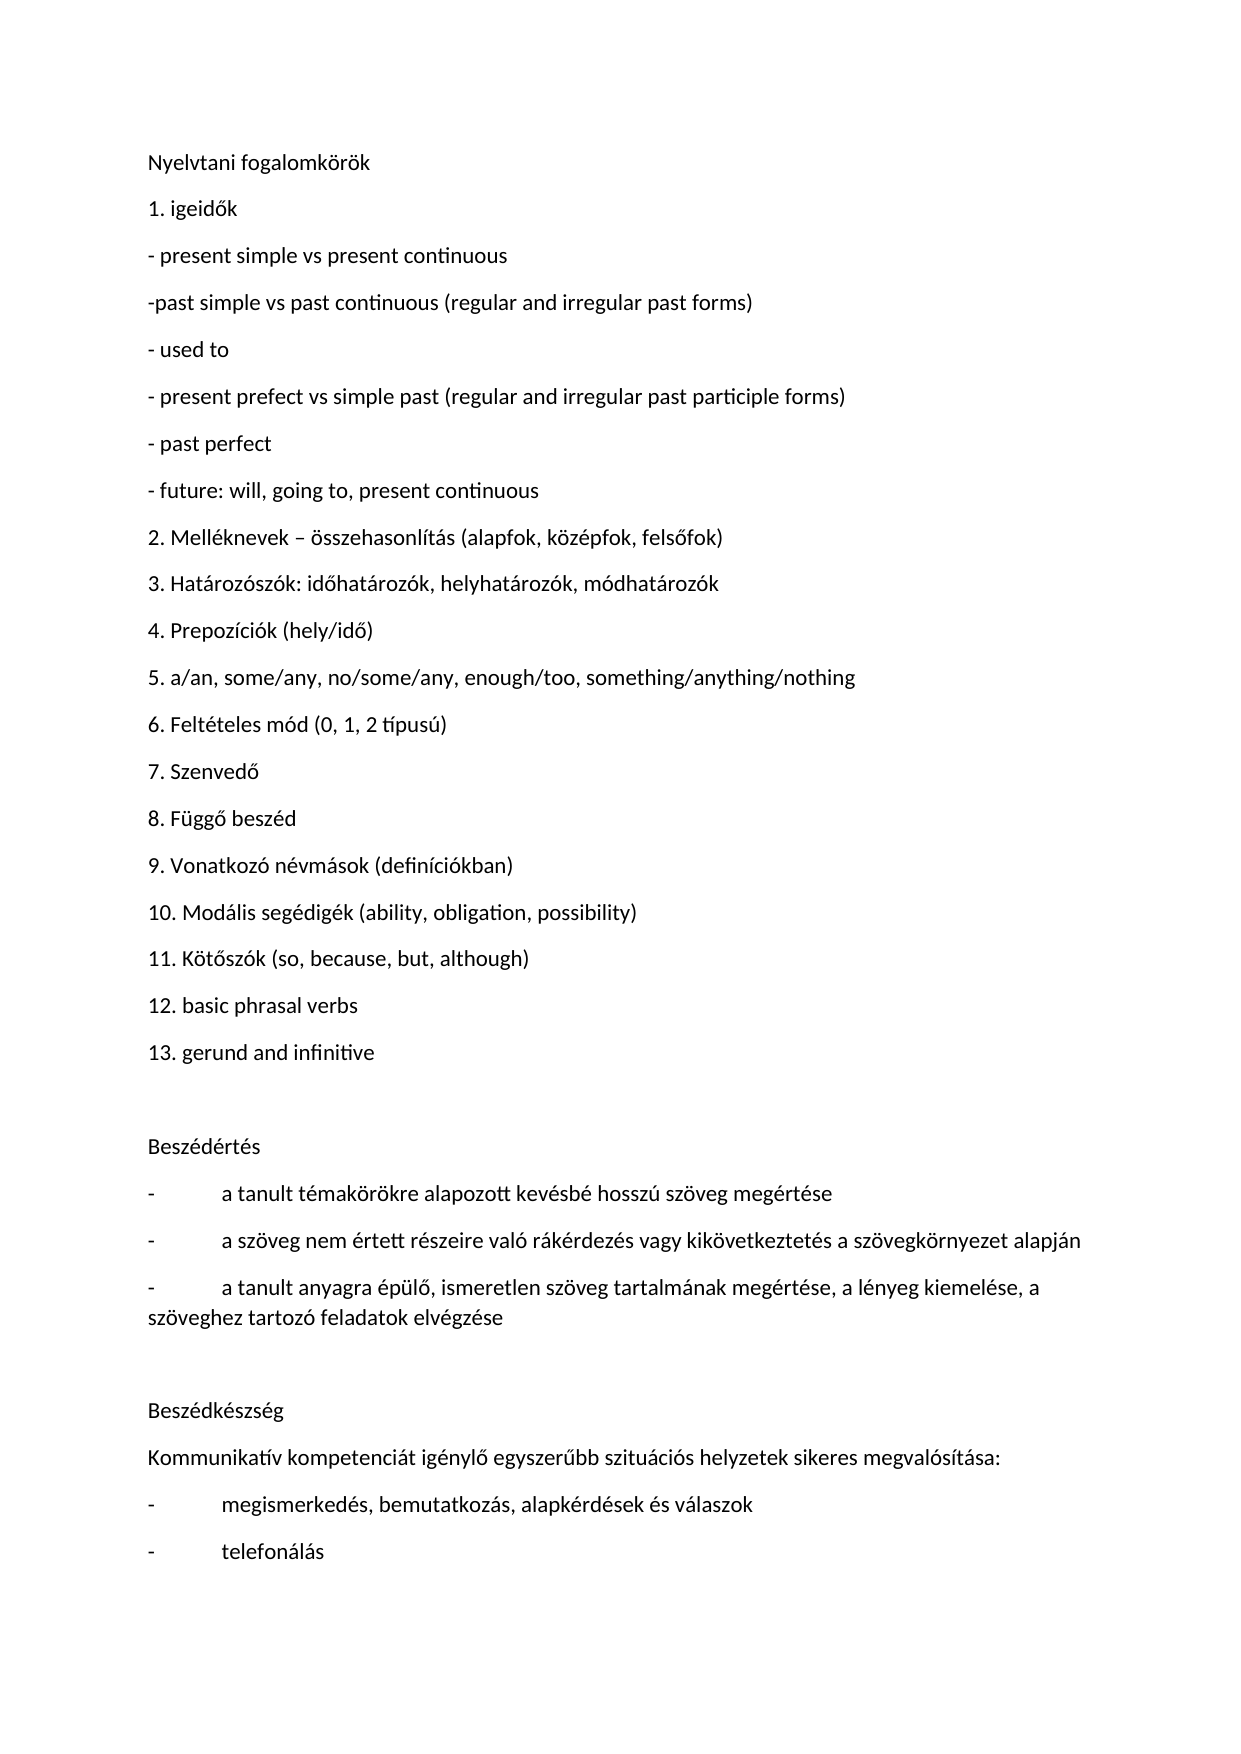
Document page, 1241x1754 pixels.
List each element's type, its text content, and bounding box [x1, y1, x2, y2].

text 5. a/an, some/any, no/some/any, enough/too, something/anything/nothing [148, 663, 1093, 691]
text Beszédkészség [148, 1397, 1093, 1424]
text 4. Prepozíciók (hely/idő) [148, 616, 1093, 644]
text - a tanult anyagra épülő, ismeretlen szöveg tartalmának megértése, a lényeg kiemelése, a szöveghez tartozó feladatok elvégzése [148, 1273, 1093, 1331]
text - used to [148, 335, 1093, 363]
text - a szöveg nem értett részeire való rákérdezés vagy kikövetkeztetés a szövegkörnyezet alapján [148, 1226, 1093, 1254]
text 10. Modális segédigék (ability, obligation, possibility) [148, 898, 1093, 926]
text 11. Kötőszók (so, because, but, although) [148, 944, 1093, 972]
text - megismerkedés, bemutatkozás, alapkérdések és válaszok [148, 1490, 1093, 1518]
text - present prefect vs simple past (regular and irregular past participle forms) [148, 382, 1093, 410]
text 3. Határozószók: időhatározók, helyhatározók, módhatározók [148, 569, 1093, 597]
text 7. Szenvedő [148, 757, 1093, 785]
text 13. gerund and infinitive [148, 1038, 1093, 1066]
text - past perfect [148, 429, 1093, 457]
text - present simple vs present continuous [148, 241, 1093, 269]
text 12. basic phrasal verbs [148, 991, 1093, 1019]
text 8. Függő beszéd [148, 804, 1093, 832]
text - a tanult témakörökre alapozott kevésbé hosszú szöveg megértése [148, 1179, 1093, 1207]
text - telefonálás [148, 1537, 1093, 1565]
text Kommunikatív kompetenciát igénylő egyszerűbb szituációs helyzetek sikeres megvalósítása: [148, 1443, 1093, 1471]
text - future: will, going to, present continuous [148, 476, 1093, 504]
text 6. Feltételes mód (0, 1, 2 típusú) [148, 710, 1093, 738]
text Beszédértés [148, 1132, 1093, 1160]
text 9. Vonatkozó névmások (definíciókban) [148, 851, 1093, 879]
text 2. Melléknevek – összehasonlítás (alapfok, középfok, felsőfok) [148, 523, 1093, 551]
text Nyelvtani fogalomkörök [148, 148, 1093, 176]
text 1. igeidők [148, 194, 1093, 222]
text -past simple vs past continuous (regular and irregular past forms) [148, 288, 1093, 316]
